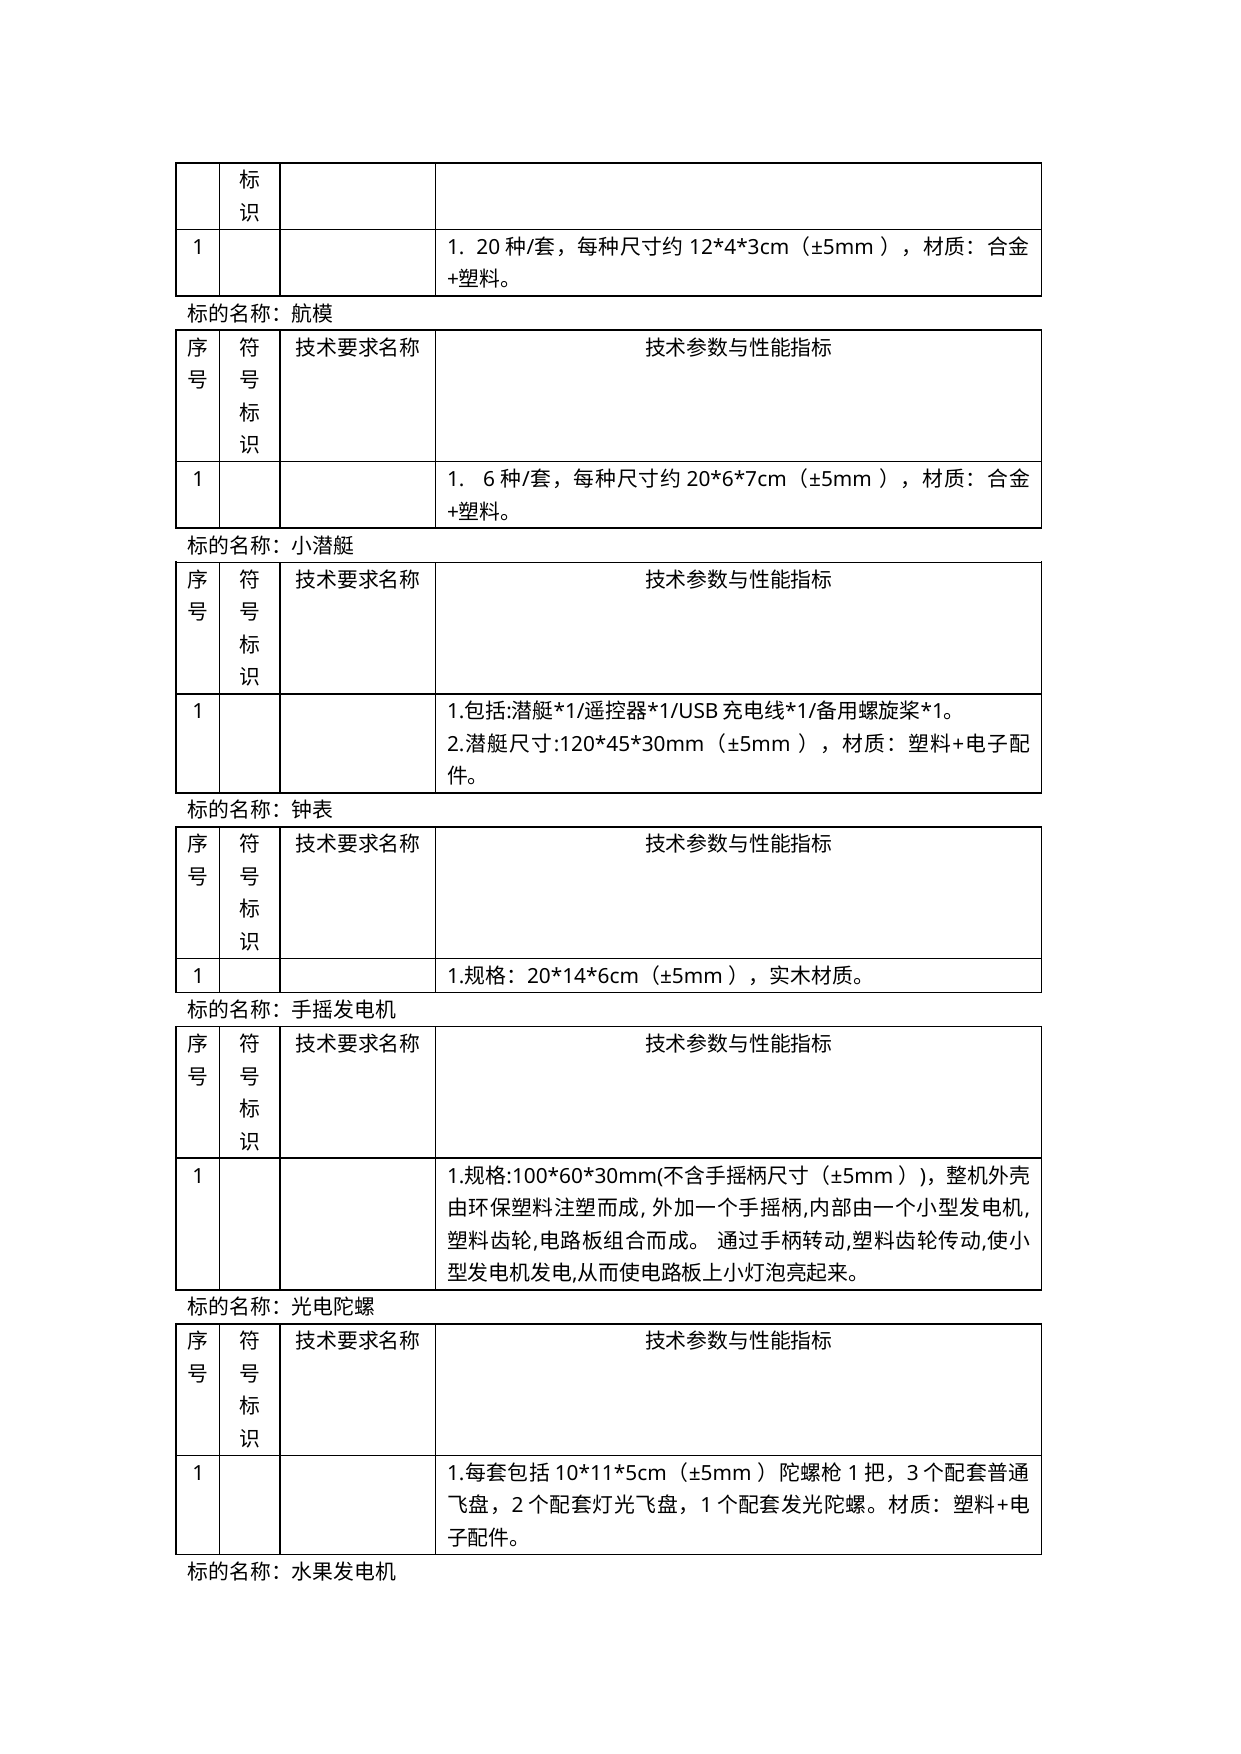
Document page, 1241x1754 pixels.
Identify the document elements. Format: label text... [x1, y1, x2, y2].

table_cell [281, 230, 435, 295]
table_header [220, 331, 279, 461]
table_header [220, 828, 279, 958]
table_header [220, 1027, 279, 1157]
text 标的名称：小潜艇 [187, 529, 1053, 561]
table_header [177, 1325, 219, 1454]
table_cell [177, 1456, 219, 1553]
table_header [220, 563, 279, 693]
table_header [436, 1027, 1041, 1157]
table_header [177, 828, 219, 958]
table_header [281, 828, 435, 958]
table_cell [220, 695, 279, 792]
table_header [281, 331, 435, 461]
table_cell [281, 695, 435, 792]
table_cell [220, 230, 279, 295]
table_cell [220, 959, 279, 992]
text 标的名称：光电陀螺 [187, 1290, 1053, 1323]
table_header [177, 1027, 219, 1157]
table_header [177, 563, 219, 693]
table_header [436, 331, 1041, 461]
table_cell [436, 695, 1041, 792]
text 标的名称：水果发电机 [187, 1555, 1053, 1588]
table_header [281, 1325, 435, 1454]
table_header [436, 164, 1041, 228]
text 标的名称：航模 [187, 297, 1053, 329]
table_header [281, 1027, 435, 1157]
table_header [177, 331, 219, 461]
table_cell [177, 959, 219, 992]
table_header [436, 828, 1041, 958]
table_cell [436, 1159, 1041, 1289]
text 标的名称：手摇发电机 [187, 993, 1053, 1026]
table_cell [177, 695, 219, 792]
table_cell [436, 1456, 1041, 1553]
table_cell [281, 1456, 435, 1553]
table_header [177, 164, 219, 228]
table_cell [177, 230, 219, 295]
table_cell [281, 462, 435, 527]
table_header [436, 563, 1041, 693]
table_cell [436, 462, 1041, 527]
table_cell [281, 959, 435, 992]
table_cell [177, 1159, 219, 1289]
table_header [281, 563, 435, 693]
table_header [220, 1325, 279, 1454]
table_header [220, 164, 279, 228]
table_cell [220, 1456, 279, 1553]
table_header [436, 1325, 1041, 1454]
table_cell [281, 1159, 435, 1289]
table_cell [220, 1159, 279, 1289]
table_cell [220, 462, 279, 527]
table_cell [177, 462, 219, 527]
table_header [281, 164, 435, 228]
text 标的名称：钟表 [187, 793, 1053, 826]
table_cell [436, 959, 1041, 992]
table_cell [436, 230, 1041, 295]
